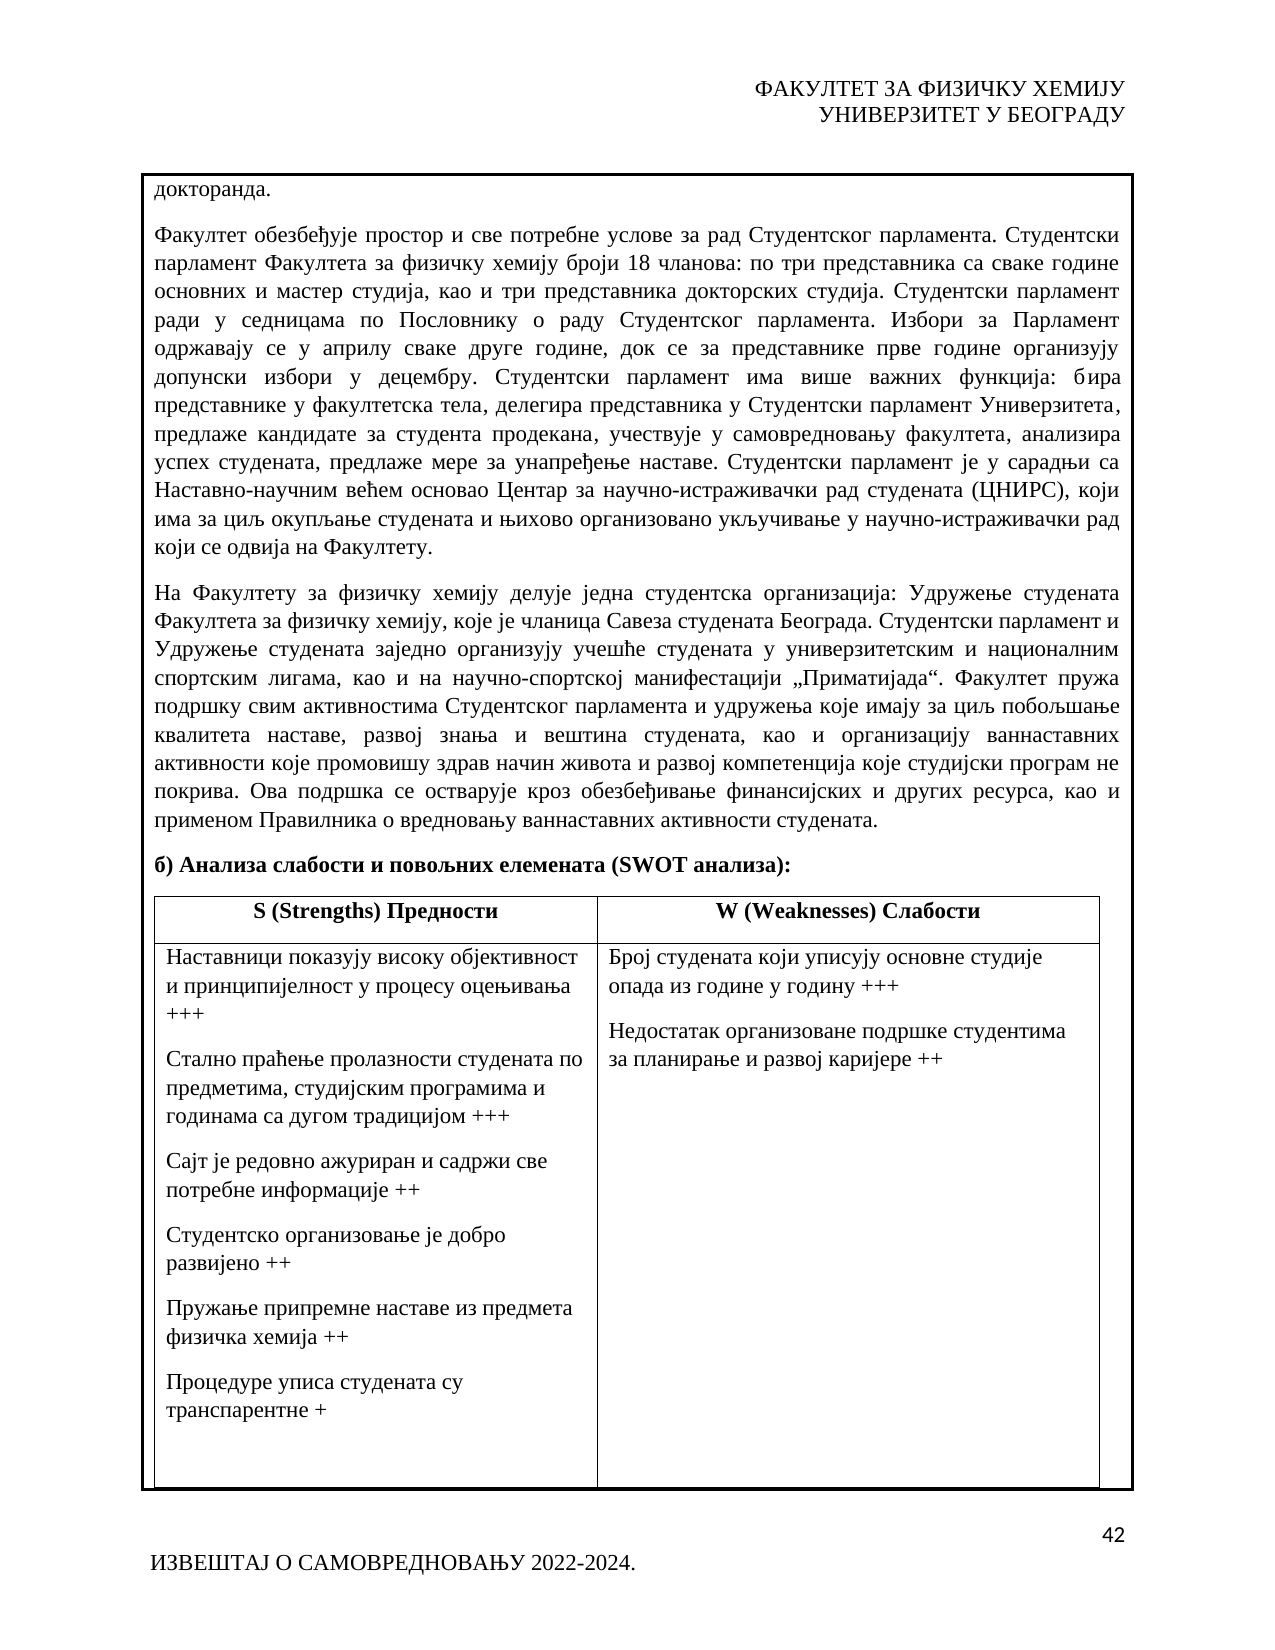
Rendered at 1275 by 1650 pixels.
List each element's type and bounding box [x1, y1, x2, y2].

table_cell [144, 176, 1131, 1488]
